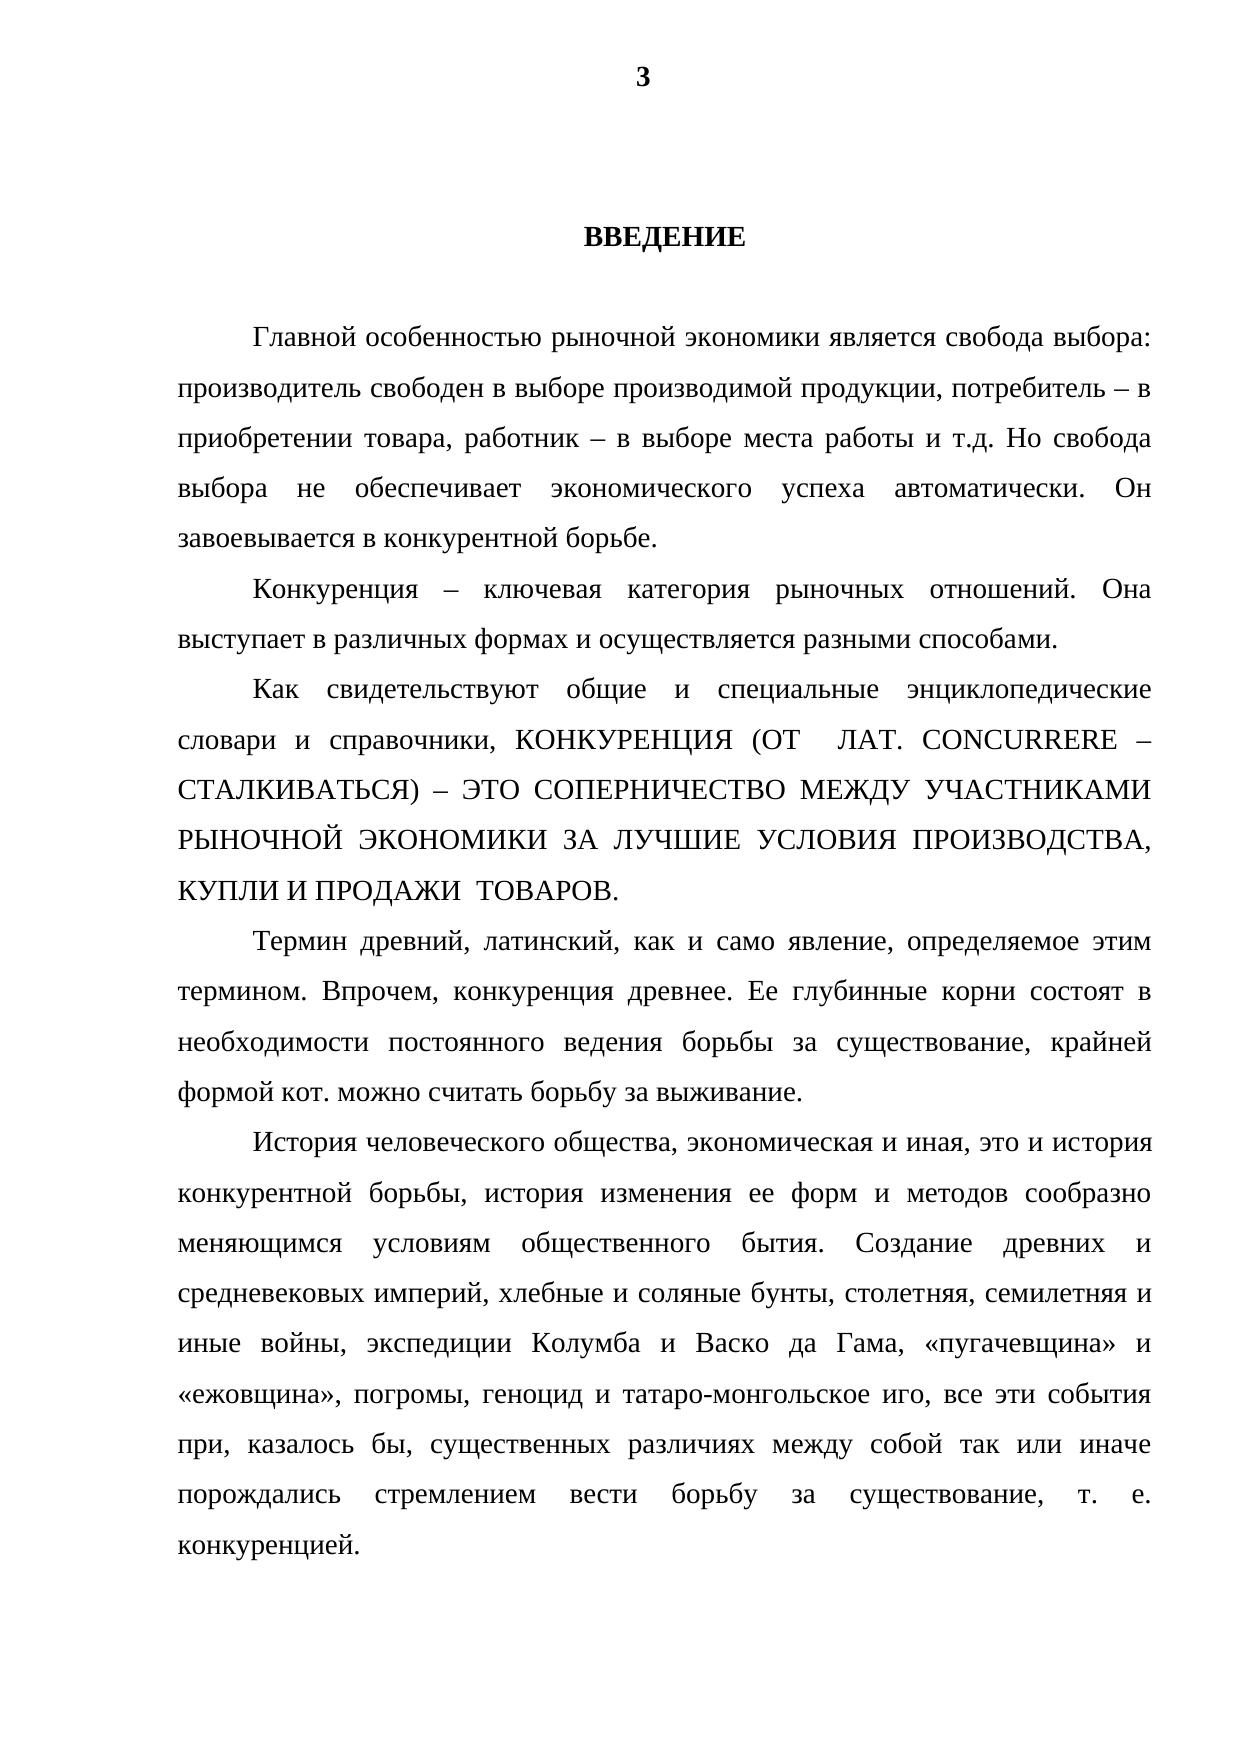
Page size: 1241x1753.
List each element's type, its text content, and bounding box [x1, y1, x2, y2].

text Главной особенностью рыночной экономики является свобода выбора: производитель свободен в выборе производимой продукции, потребитель – в приобретении товара, работник – в выборе места работы и т.д. Но свобода выбора не обеспечивает экономического успеха автоматически. Он завоевывается в конкурентной борьбе. [177, 319, 1152, 554]
text Введение [177, 219, 1152, 252]
text Термин древний, латинский, как и само явление, определяемое этим термином. Впрочем, конкуренция древнее. Ее глубинные корни состоят в необходимости постоянного ведения борьбы за существование, крайней формой кот. можно считать борьбу за выживание. [177, 923, 1152, 1108]
text Конкуренция – ключевая категория рыночных отношений. Она выступает в различных формах и осуществляется разными способами. [177, 571, 1152, 655]
text Как свидетельствуют общие и специальные энциклопедические словари и справочники, КОНКУРЕНЦИЯ (ОТ ЛАТ. CONCURRERE – СТАЛКИВАТЬСЯ) – ЭТО СОПЕРНИЧЕСТВО МЕЖДУ УЧАСТНИКАМИ РЫНОЧНОЙ ЭКОНОМИКИ ЗА ЛУЧШИЕ УСЛОВИЯ ПРОИЗВОДСТВА, КУПЛИ И ПРОДАЖИ ТОВАРОВ. [177, 672, 1152, 906]
text История человеческого общества, экономическая и иная, это и история конкурентной борьбы, история изменения ее форм и методов сообразно меняющимся условиям общественного бытия. Создание древних и средневековых империй, хлебные и соляные бунты, столетняя, семилетняя и иные войны, экспедиции Колумба и Васко да Гама, «пугачевщина» и «ежовщина», погромы, геноцид и татаро-монгольское иго, все эти события при, казалось бы, существенных различиях между собой так или иначе порождались стремлением вести борьбу за существование, т. е. конкуренцией. [177, 1124, 1152, 1560]
